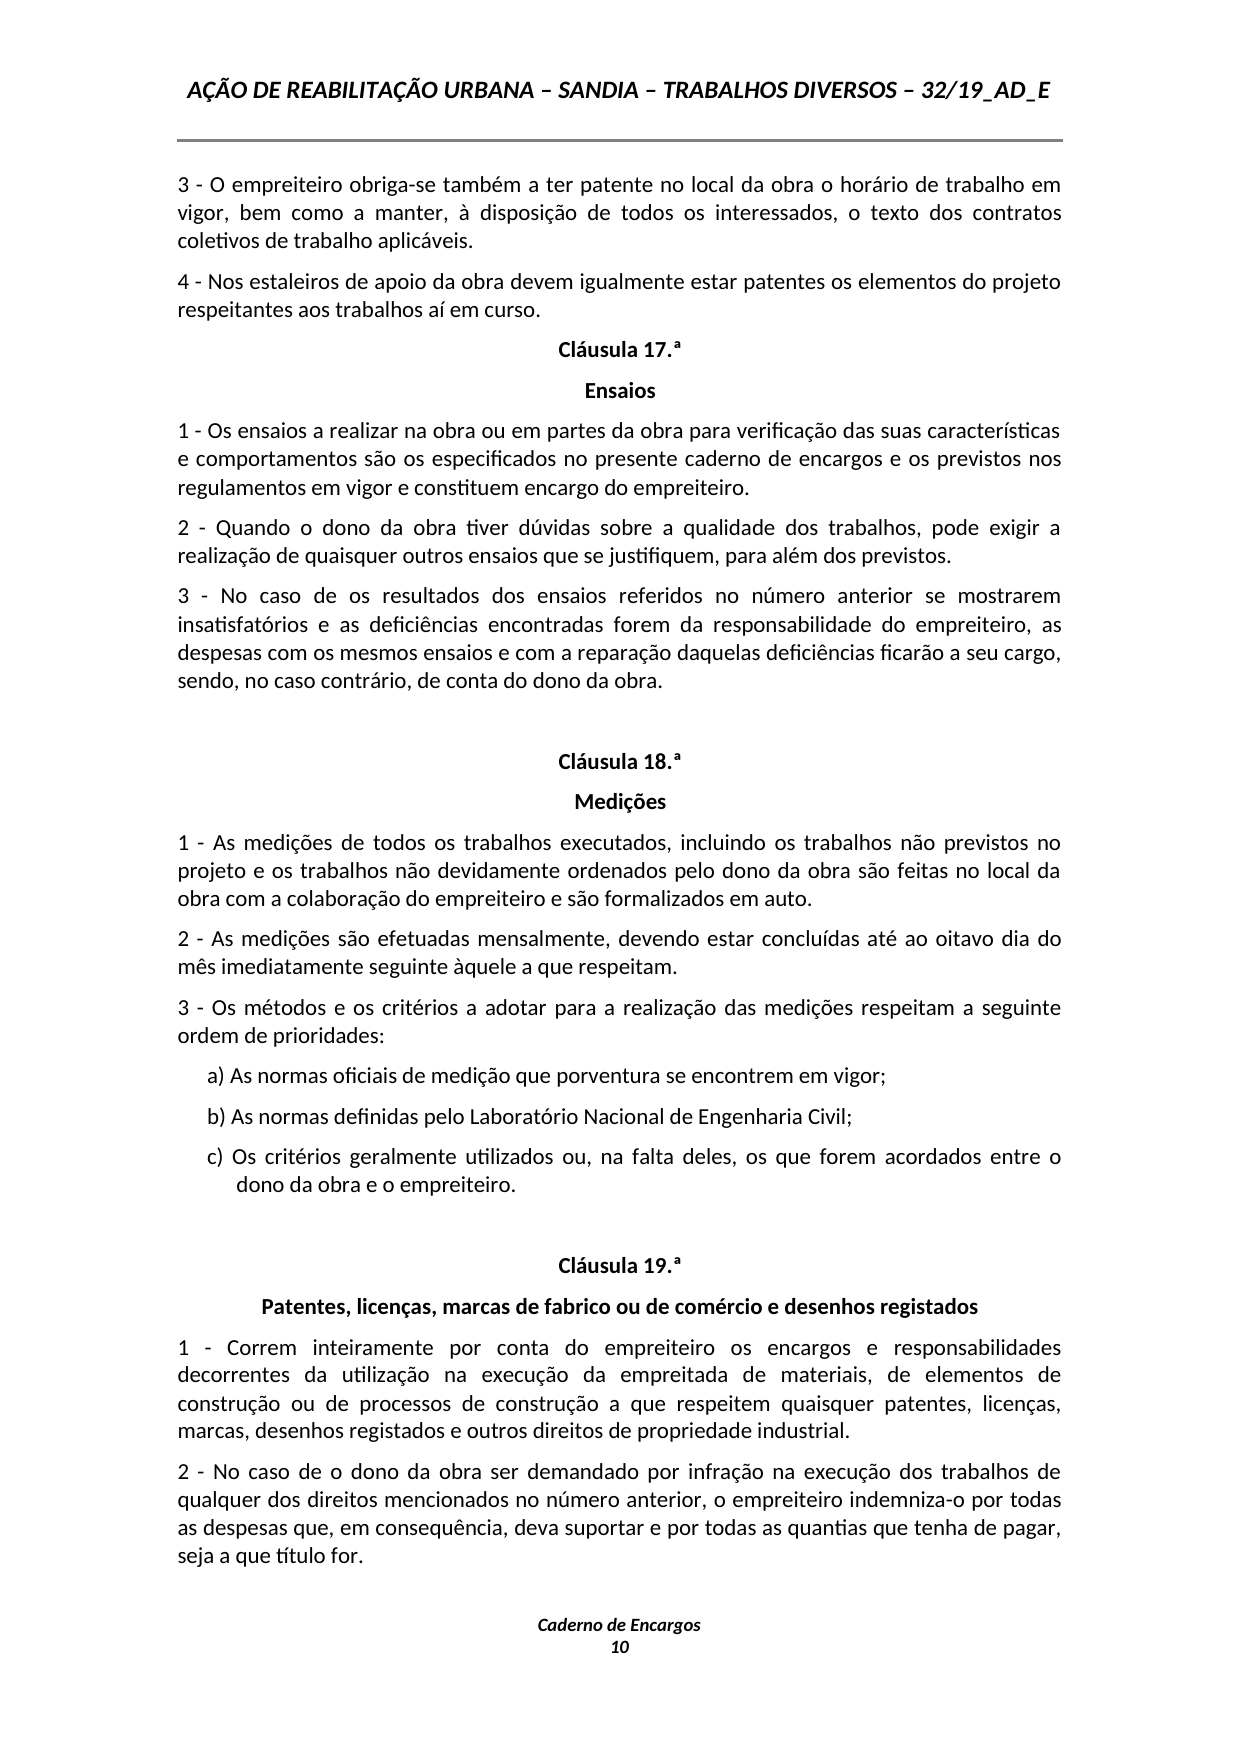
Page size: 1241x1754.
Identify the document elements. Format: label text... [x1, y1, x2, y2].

text 1 - Correm inteiramente por conta do empreiteiro os encargos e responsabilidades decorrentes da utilização na execução da empreitada de materiais, de elementos de construção ou de processos de construção a que respeitem quaisquer patentes, licenças, marcas, desenhos registados e outros direitos de propriedade industrial. [177, 1333, 1063, 1445]
text Medições [177, 787, 1063, 815]
text 1 - Os ensaios a realizar na obra ou em partes da obra para verificação das suas características e comportamentos são os especificados no presente caderno de encargos e os previstos nos regulamentos em vigor e constituem encargo do empreiteiro. [177, 417, 1063, 501]
text Ensaios [177, 376, 1063, 404]
text Cláusula 18.ª [177, 747, 1063, 775]
text 2 - As medições são efetuadas mensalmente, devendo estar concluídas até ao oitavo dia do mês imediatamente seguinte àquele a que respeitam. [177, 924, 1063, 980]
text 2 - Quando o dono da obra tiver dúvidas sobre a qualidade dos trabalhos, pode exigir a realização de quaisquer outros ensaios que se justifiquem, para além dos previstos. [177, 513, 1063, 569]
text 1 - As medições de todos os trabalhos executados, incluindo os trabalhos não previstos no projeto e os trabalhos não devidamente ordenados pelo dono da obra são feitas no local da obra com a colaboração do empreiteiro e são formalizados em auto. [177, 828, 1063, 912]
text a) As normas oficiais de medição que porventura se encontrem em vigor; [207, 1061, 1063, 1089]
text 3 - O empreiteiro obriga-se também a ter patente no local da obra o horário de trabalho em vigor, bem como a manter, à disposição de todos os interessados, o texto dos contratos coletivos de trabalho aplicáveis. [177, 170, 1063, 254]
text 4 - Nos estaleiros de apoio da obra devem igualmente estar patentes os elementos do projeto respeitantes aos trabalhos aí em curso. [177, 267, 1063, 323]
text 2 - No caso de o dono da obra ser demandado por infração na execução dos trabalhos de qualquer dos direitos mencionados no número anterior, o empreiteiro indemniza-o por todas as despesas que, em consequência, deva suportar e por todas as quantias que tenha de pagar, seja a que título for. [177, 1457, 1063, 1569]
text Patentes, licenças, marcas de fabrico ou de comércio e desenhos registados [177, 1292, 1063, 1320]
text Cláusula 17.ª [177, 336, 1063, 363]
text 3 - Os métodos e os critérios a adotar para a realização das medições respeitam a seguinte ordem de prioridades: [177, 993, 1063, 1049]
text Cláusula 19.ª [177, 1252, 1063, 1279]
text b) As normas definidas pelo Laboratório Nacional de Engenharia Civil; [207, 1102, 1063, 1130]
text 3 - No caso de os resultados dos ensaios referidos no número anterior se mostrarem insatisfatórios e as deficiências encontradas forem da responsabilidade do empreiteiro, as despesas com os mesmos ensaios e com a reparação daquelas deficiências ficarão a seu cargo, sendo, no caso contrário, de conta do dono da obra. [177, 582, 1063, 694]
text c) Os critérios geralmente utilizados ou, na falta deles, os que forem acordados entre o dono da obra e o empreiteiro. [207, 1142, 1063, 1198]
